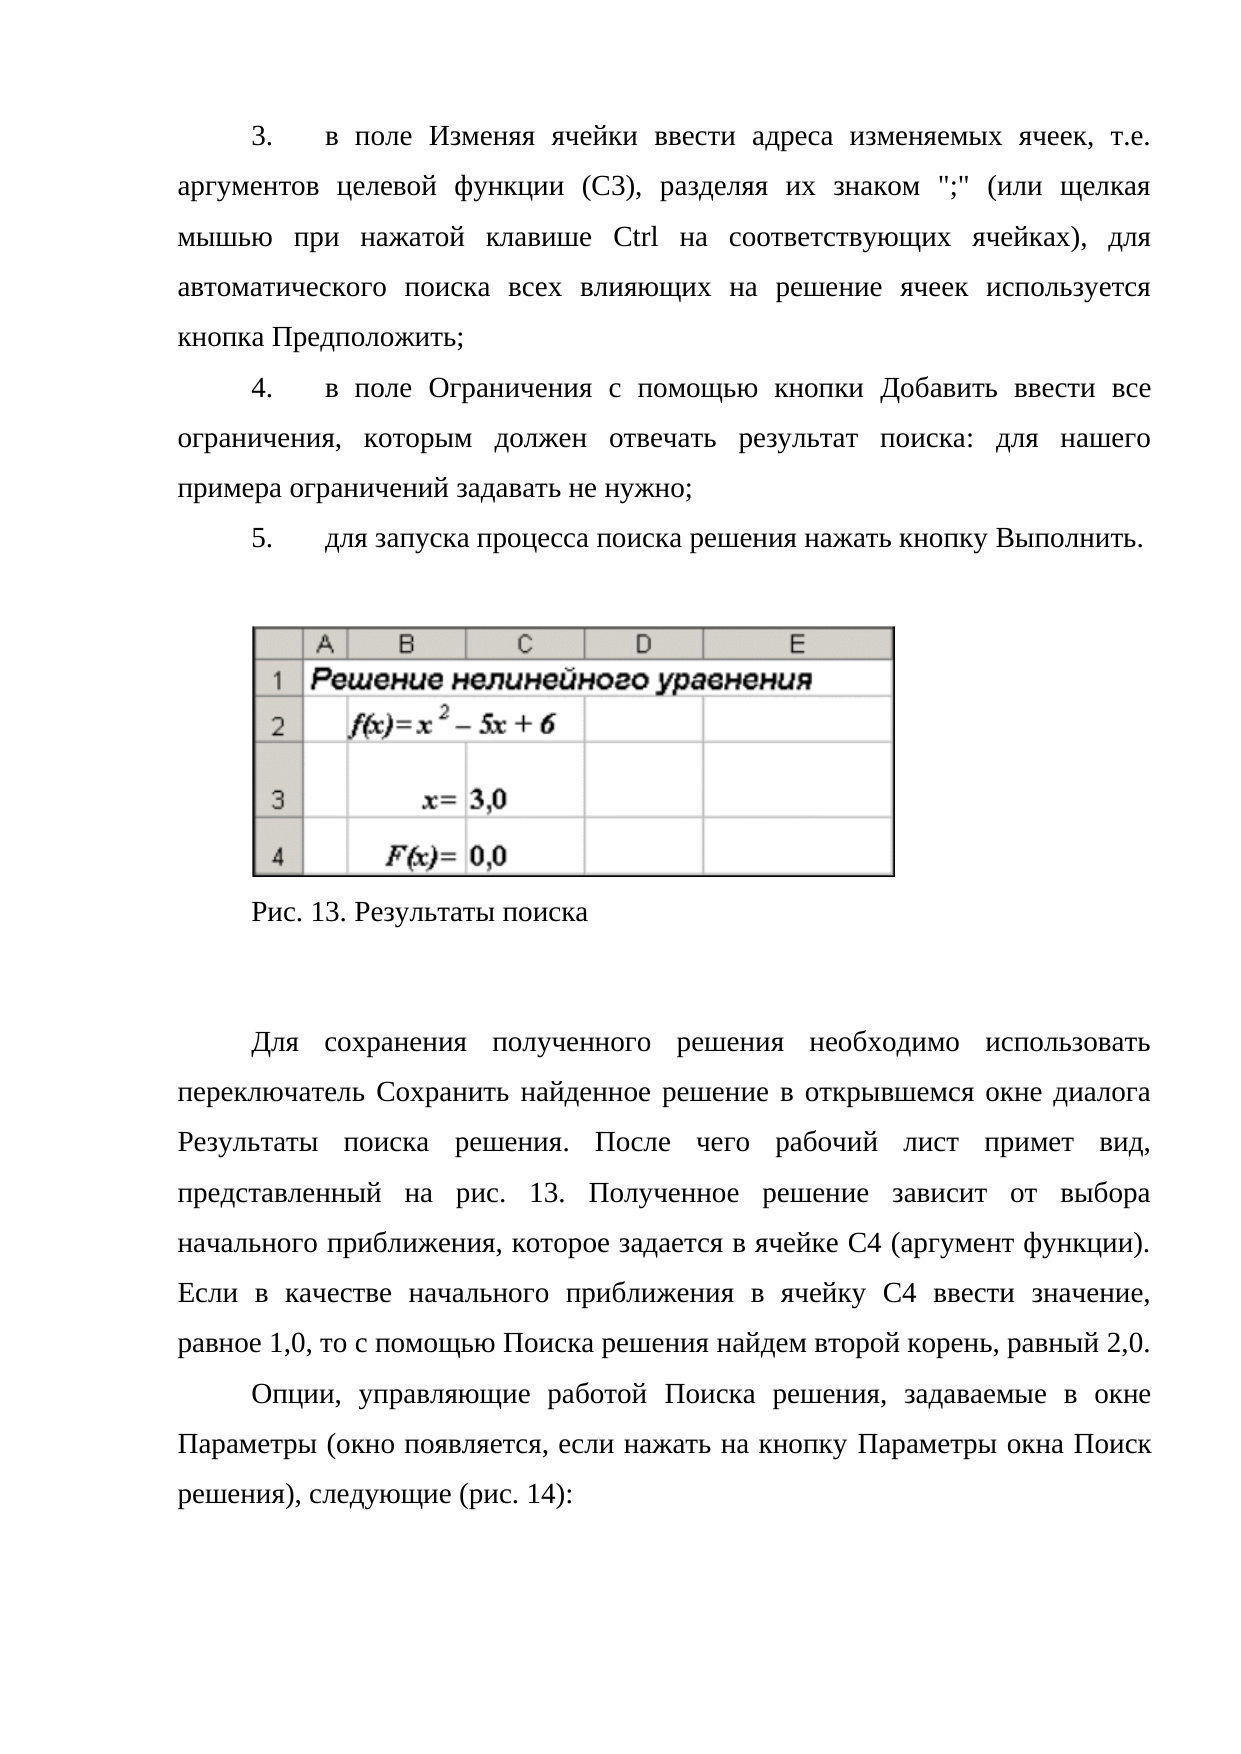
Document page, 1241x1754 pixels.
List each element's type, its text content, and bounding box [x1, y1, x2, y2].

list для запуска процесса поиска решения нажать кнопку Выполнить. [177, 521, 1152, 554]
list в поле Ограничения с помощью кнопки Добавить ввести все ограничения, которым должен отвечать результат поиска: для нашего примера ограничений задавать не нужно; [177, 370, 1152, 504]
text Опции, управляющие работой Поиска решения, задаваемые в окне Параметры (окно появляется, если нажать на кнопку Параметры окна Поиск решения), следующие (рис. 14): [177, 1376, 1152, 1510]
table_header [176, 624, 903, 893]
text Для сохранения полученного решения необходимо использовать переключатель Сохранить найденное решение в открывшемся окне диалога Результаты поиска решения. После чего рабочий лист примет вид, представленный на рис. 13. Полученное решение зависит от выбора начального приближения, которое задается в ячейке С4 (аргумент функции). Если в качестве начального приближения в ячейку С4 ввести значение, равное 1,0, то с помощью Поиска решения найдем второй корень, равный 2,0. [177, 1024, 1152, 1359]
list в поле Изменяя ячейки ввести адреса изменяемых ячеек, т.е. аргументов целевой функции (С3), разделяя их знаком ";" (или щелкая мышью при нажатой клавише Сtrl на соответствующих ячейках), для автоматического поиска всех влияющих на решение ячеек используется кнопка Предположить; [177, 118, 1152, 353]
table_cell Рис. 13. Результаты поиска [176, 893, 903, 944]
picture [251, 625, 895, 877]
